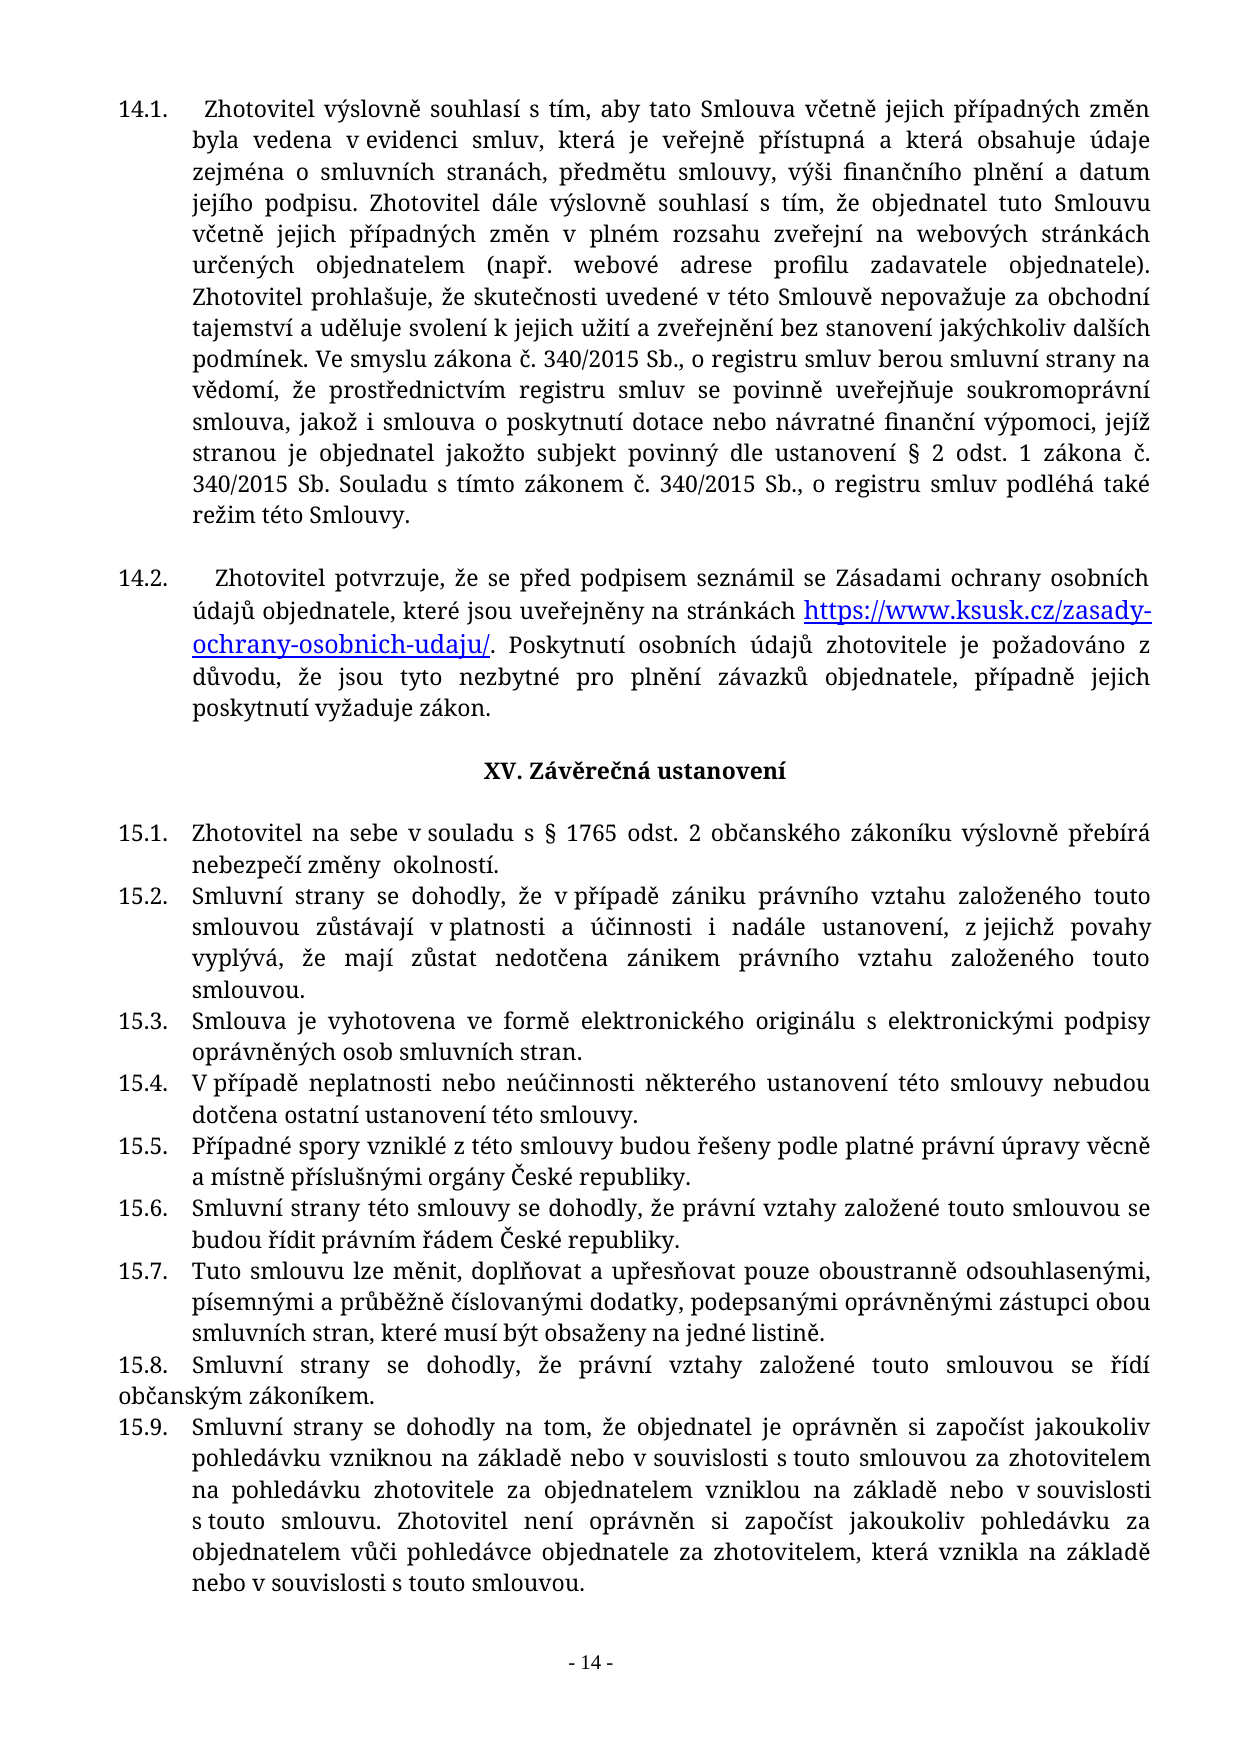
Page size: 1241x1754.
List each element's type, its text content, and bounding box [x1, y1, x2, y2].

text 15.3. Smlouva je vyhotovena ve formě elektronického originálu s elektronickými podpisy oprávněných osob smluvních stran. [118, 1005, 1152, 1067]
text 15.1. Zhotovitel na sebe v souladu s § 1765 odst. 2 občanského zákoníku výslovně přebírá nebezpečí změny okolností. [118, 817, 1152, 880]
text 15.8. Smluvní strany se dohodly, že právní vztahy založené touto smlouvou se řídí občanským zákoníkem. [118, 1348, 1152, 1411]
text 15.6. Smluvní strany této smlouvy se dohodly, že právní vztahy založené touto smlouvou se budou řídit právním řádem České republiky. [118, 1192, 1152, 1255]
text 15.9. Smluvní strany se dohodly na tom, že objednatel je oprávněn si započíst jakoukoliv pohledávku vzniknou na základě nebo v souvislosti s touto smlouvou za zhotovitelem na pohledávku zhotovitele za objednatelem vzniklou na základě nebo v souvislosti s touto smlouvu. Zhotovitel není oprávněn si započíst jakoukoliv pohledávku za objednatelem vůči pohledávce objednatele za zhotovitelem, která vznikla na základě nebo v souvislosti s touto smlouvou. [118, 1411, 1152, 1598]
text 14.2. Zhotovitel potvrzuje, že se před podpisem seznámil se Zásadami ochrany osobních údajů objednatele, které jsou uveřejněny na stránkách https://www.ksusk.cz/zasady-ochrany-osobnich-udaju/. Poskytnutí osobních údajů zhotovitele je požadováno z důvodu, že jsou tyto nezbytné pro plnění závazků objednatele, případně jejich poskytnutí vyžaduje zákon. [118, 562, 1152, 723]
text 14.1. Zhotovitel výslovně souhlasí s tím, aby tato Smlouva včetně jejich případných změn byla vedena v evidenci smluv, která je veřejně přístupná a která obsahuje údaje zejména o smluvních stranách, předmětu smlouvy, výši finančního plnění a datum jejího podpisu. Zhotovitel dále výslovně souhlasí s tím, že objednatel tuto Smlouvu včetně jejich případných změn v plném rozsahu zveřejní na webových stránkách určených objednatelem (např. webové adrese profilu zadavatele objednatele). Zhotovitel prohlašuje, že skutečnosti uvedené v této Smlouvě nepovažuje za obchodní tajemství a uděluje svolení k jejich užití a zveřejnění bez stanovení jakýchkoliv dalších podmínek. Ve smyslu zákona č. 340/2015 Sb., o registru smluv berou smluvní strany na vědomí, že prostřednictvím registru smluv se povinně uveřejňuje soukromoprávní smlouva, jakož i smlouva o poskytnutí dotace nebo návratné finanční výpomoci, jejíž stranou je objednatel jakožto subjekt povinný dle ustanovení § 2 odst. 1 zákona č. 340/2015 Sb. Souladu s tímto zákonem č. 340/2015 Sb., o registru smluv podléhá také režim této Smlouvy. [118, 93, 1152, 530]
text 15.4. V případě neplatnosti nebo neúčinnosti některého ustanovení této smlouvy nebudou dotčena ostatní ustanovení této smlouvy. [118, 1067, 1152, 1130]
text 15.5. Případné spory vzniklé z této smlouvy budou řešeny podle platné právní úpravy věcně a místně příslušnými orgány České republiky. [118, 1130, 1152, 1192]
text XV. Závěrečná ustanovení [118, 755, 1152, 786]
text 15.2. Smluvní strany se dohodly, že v případě zániku právního vztahu založeného touto smlouvou zůstávají v platnosti a účinnosti i nadále ustanovení, z jejichž povahy vyplývá, že mají zůstat nedotčena zánikem právního vztahu založeného touto smlouvou. [118, 880, 1152, 1005]
text 15.7. Tuto smlouvu lze měnit, doplňovat a upřesňovat pouze oboustranně odsouhlasenými, písemnými a průběžně číslovanými dodatky, podepsanými oprávněnými zástupci obou smluvních stran, které musí být obsaženy na jedné listině. [118, 1255, 1152, 1348]
